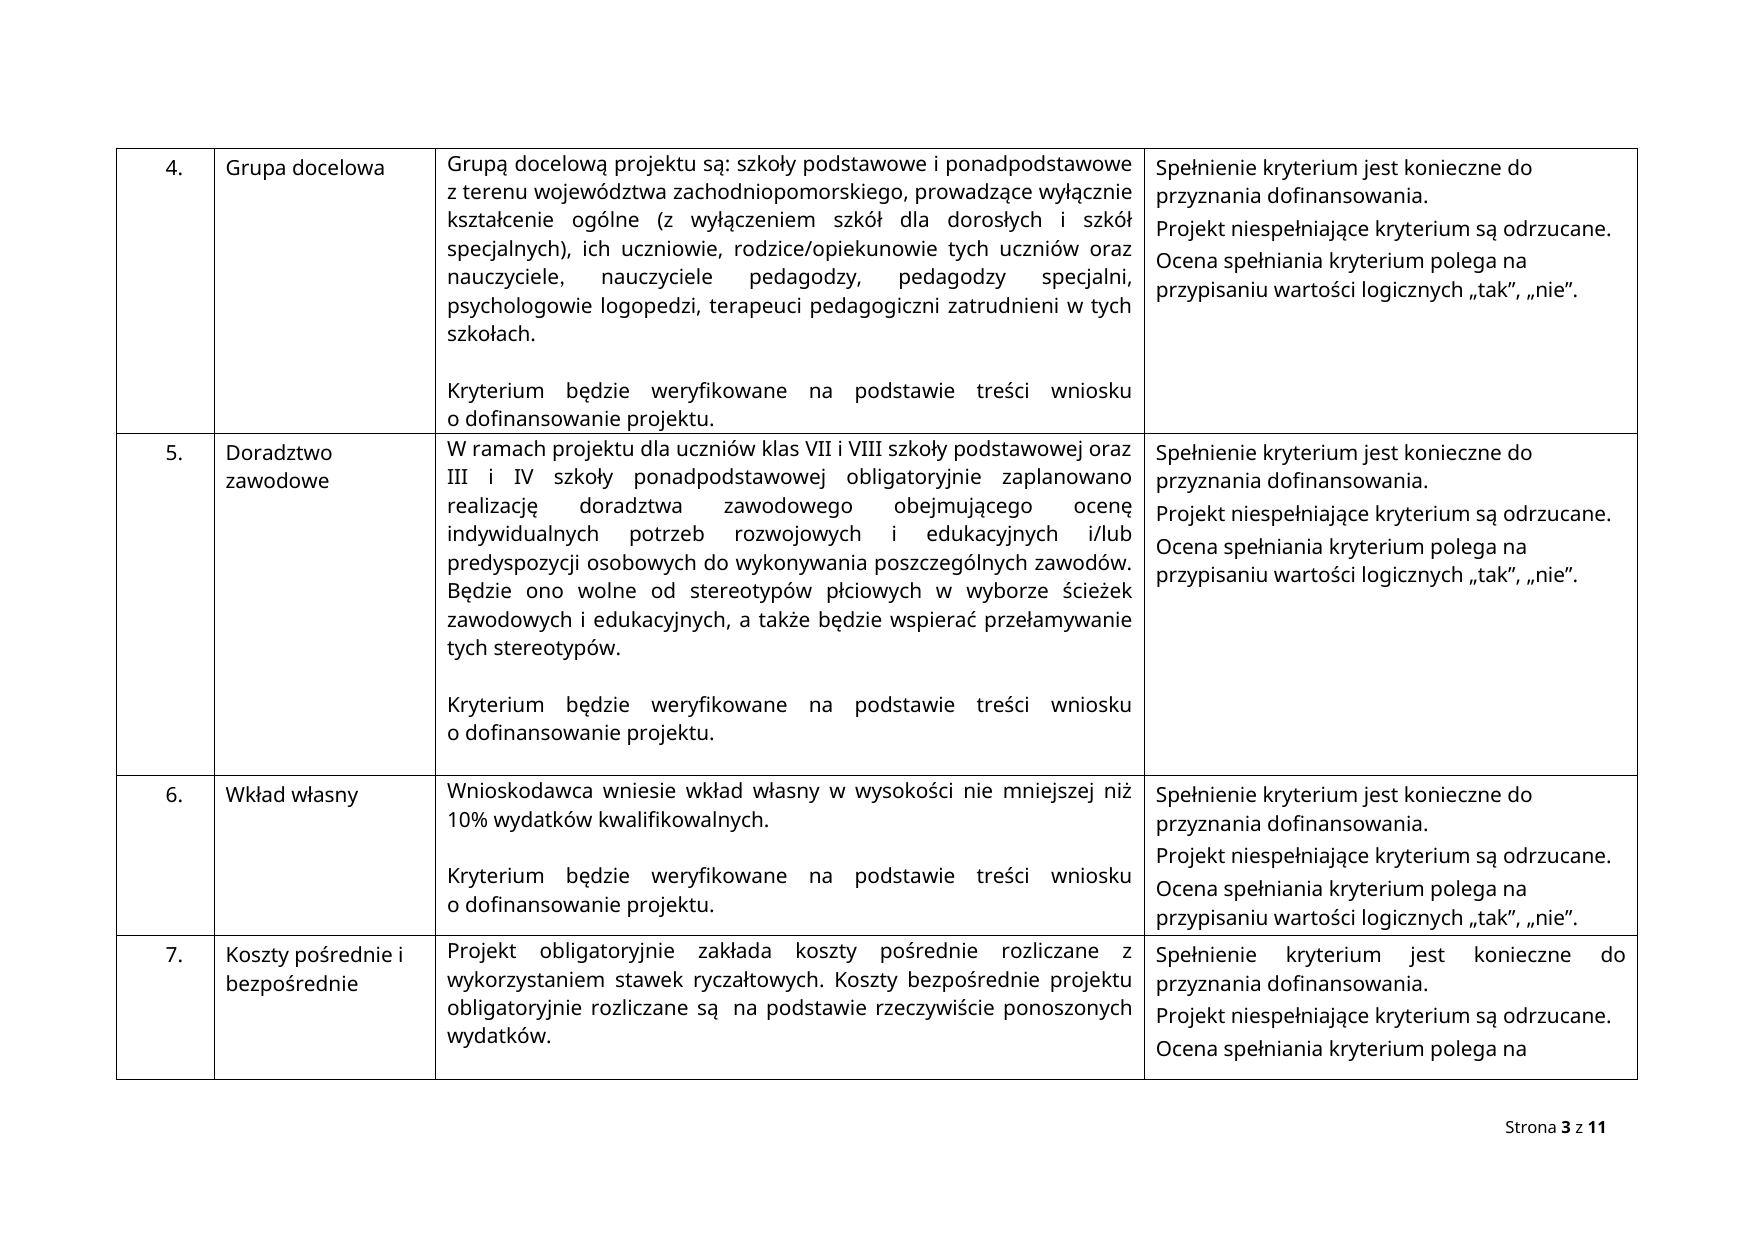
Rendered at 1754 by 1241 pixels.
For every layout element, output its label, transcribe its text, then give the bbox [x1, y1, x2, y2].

table_cell [117, 776, 214, 935]
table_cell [215, 936, 435, 1078]
table_cell Wnioskodawca wniesie wkład własny w wysokości nie mniejszej niż 10% wydatków kwalifikowalnych. Kryterium będzie weryfikowane na podstawie treści wniosku o dofinansowanie projektu. [436, 776, 1144, 935]
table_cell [436, 936, 1144, 1078]
table_cell [117, 936, 214, 1078]
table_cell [1145, 936, 1637, 1078]
table_cell Grupa docelowa [215, 149, 435, 433]
table_cell Doradztwo zawodowe [215, 434, 435, 775]
table_cell [117, 434, 214, 775]
table_cell Grupą docelową projektu są: szkoły podstawowe i ponadpodstawowe z terenu województwa zachodniopomorskiego, prowadzące wyłącznie kształcenie ogólne (z wyłączeniem szkół dla dorosłych i szkół specjalnych), ich uczniowie, rodzice/opiekunowie tych uczniów oraz nauczyciele, nauczyciele pedagodzy, pedagodzy specjalni, psychologowie logopedzi, terapeuci pedagogiczni zatrudnieni w tych szkołach. Kryterium będzie weryfikowane na podstawie treści wniosku o dofinansowanie projektu. [436, 149, 1144, 433]
table_cell Wkład własny [215, 776, 435, 935]
table_cell W ramach projektu dla uczniów klas VII i VIII szkoły podstawowej oraz III i IV szkoły ponadpodstawowej obligatoryjnie zaplanowano realizację doradztwa zawodowego obejmującego ocenę indywidualnych potrzeb rozwojowych i edukacyjnych i/lub predyspozycji osobowych do wykonywania poszczególnych zawodów. Będzie ono wolne od stereotypów płciowych w wyborze ścieżek zawodowych i edukacyjnych, a także będzie wspierać przełamywanie tych stereotypów. Kryterium będzie weryfikowane na podstawie treści wniosku o dofinansowanie projektu. [436, 434, 1144, 775]
table_cell [117, 149, 214, 433]
